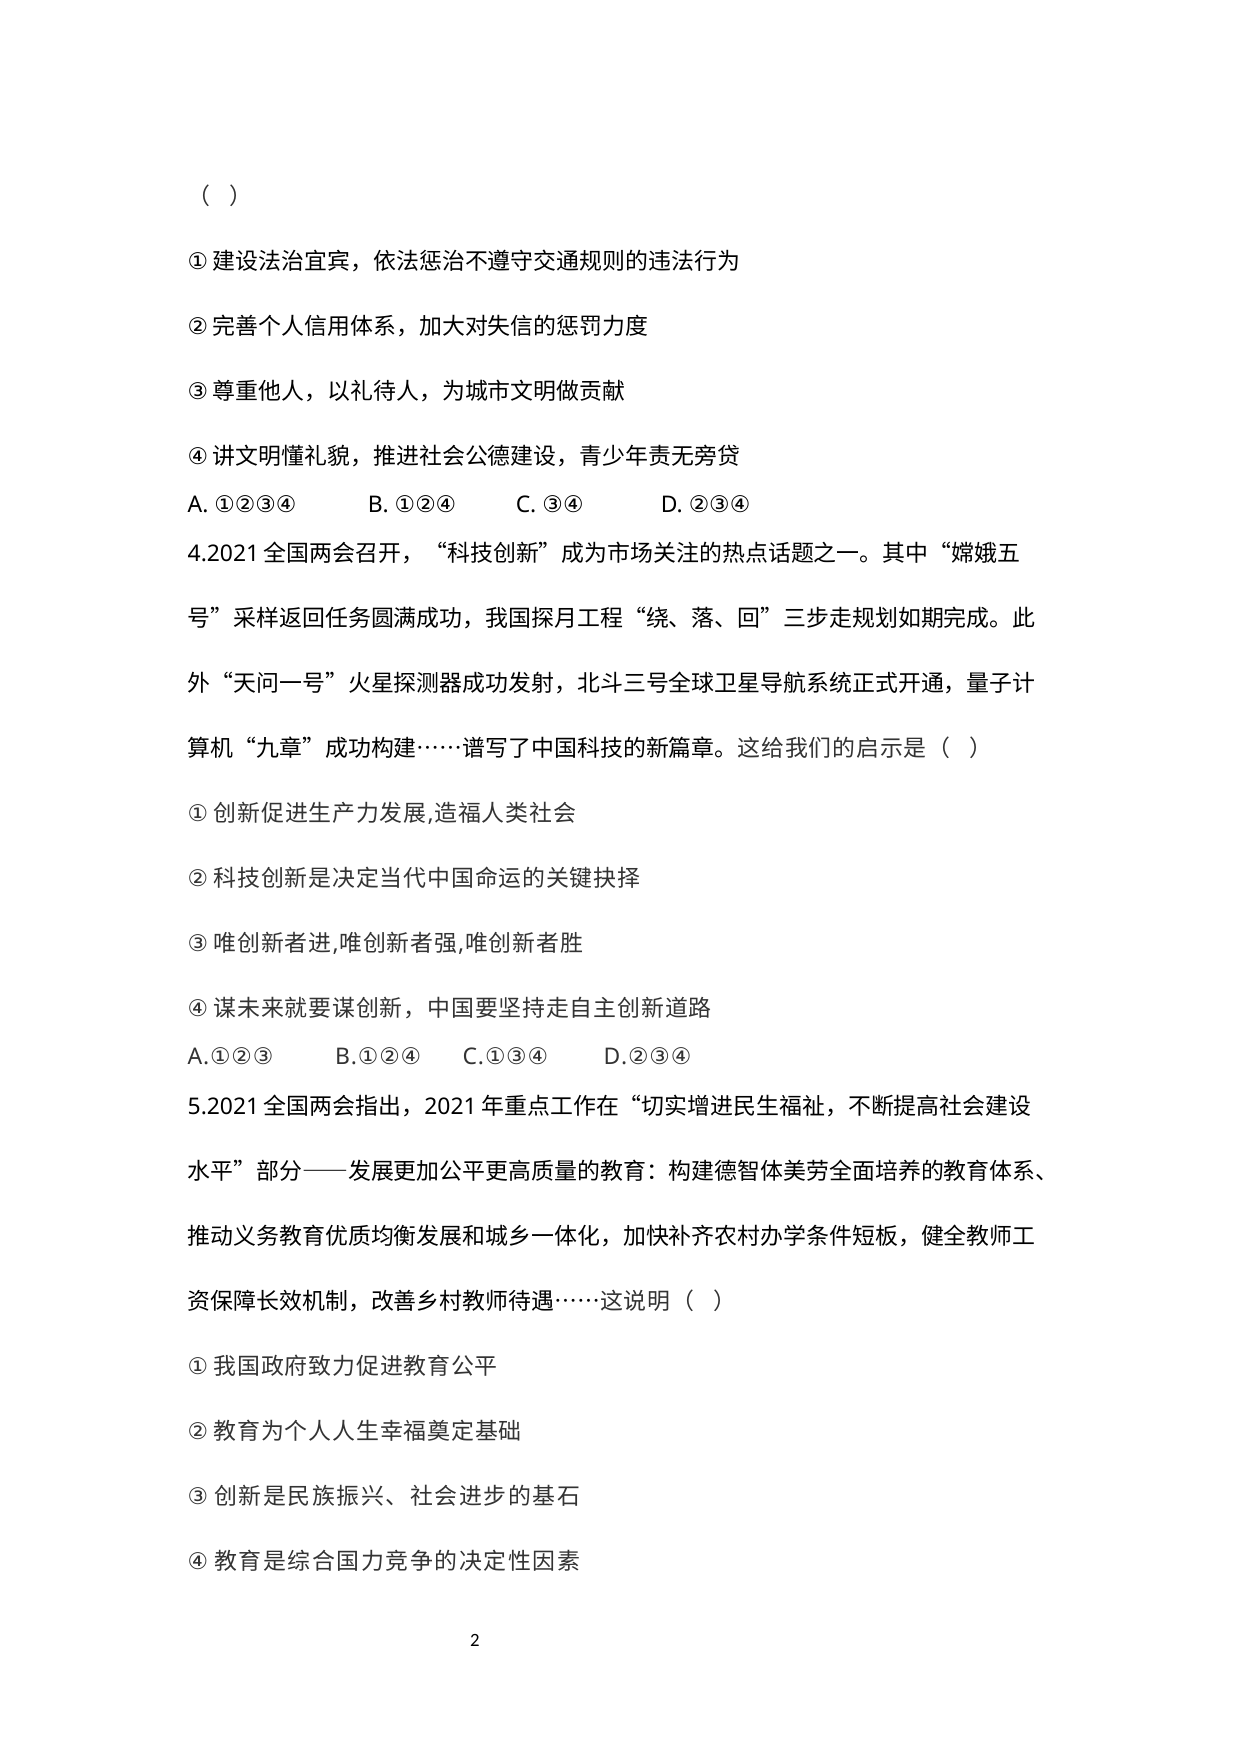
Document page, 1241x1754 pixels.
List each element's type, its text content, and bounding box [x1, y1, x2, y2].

text ④教育是综合国力竞争的决定性因素 [187, 1527, 1053, 1592]
text ①创新促进生产力发展,造福人类社会 [187, 779, 1053, 844]
text ④讲文明懂礼貌，推进社会公德建设，青少年责无旁贷 [187, 422, 1053, 487]
text 4.2021全国两会召开，“科技创新”成为市场关注的热点话题之一。其中“嫦娥五号”采样返回任务圆满成功，我国探月工程“绕、落、回”三步走规划如期完成。此外“天问一号”火星探测器成功发射，北斗三号全球卫星导航系统正式开通，量子计算机“九章”成功构建……谱写了中国科技的新篇章。这给我们的启示是（ ） [187, 519, 1053, 779]
text ③唯创新者进,唯创新者强,唯创新者胜 [187, 909, 1053, 974]
text ③创新是民族振兴、社会进步的基石 [187, 1462, 1053, 1527]
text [187, 162, 1053, 227]
text ①建设法治宜宾，依法惩治不遵守交通规则的违法行为 [187, 227, 1053, 292]
text ④谋未来就要谋创新，中国要坚持走自主创新道路 [187, 974, 1053, 1039]
text 5.2021全国两会指出，2021年重点工作在“切实增进民生福祉，不断提高社会建设水平”部分——发展更加公平更高质量的教育：构建德智体美劳全面培养的教育体系、推动义务教育优质均衡发展和城乡一体化，加快补齐农村办学条件短板，健全教师工资保障长效机制，改善乡村教师待遇……这说明（ ） [187, 1072, 1053, 1332]
text ②完善个人信用体系，加大对失信的惩罚力度 [187, 292, 1053, 357]
text A.①②③ B.①②④ C.①③④ D.②③④ [187, 1039, 1053, 1072]
text ③尊重他人，以礼待人，为城市文明做贡献 [187, 357, 1053, 422]
text A. ①②③④ B. ①②④ C. ③④ D. ②③④ [187, 487, 1053, 519]
text ①我国政府致力促进教育公平 [187, 1332, 1053, 1397]
text ②教育为个人人生幸福奠定基础 [187, 1397, 1053, 1462]
text ②科技创新是决定当代中国命运的关键抉择 [187, 844, 1053, 909]
